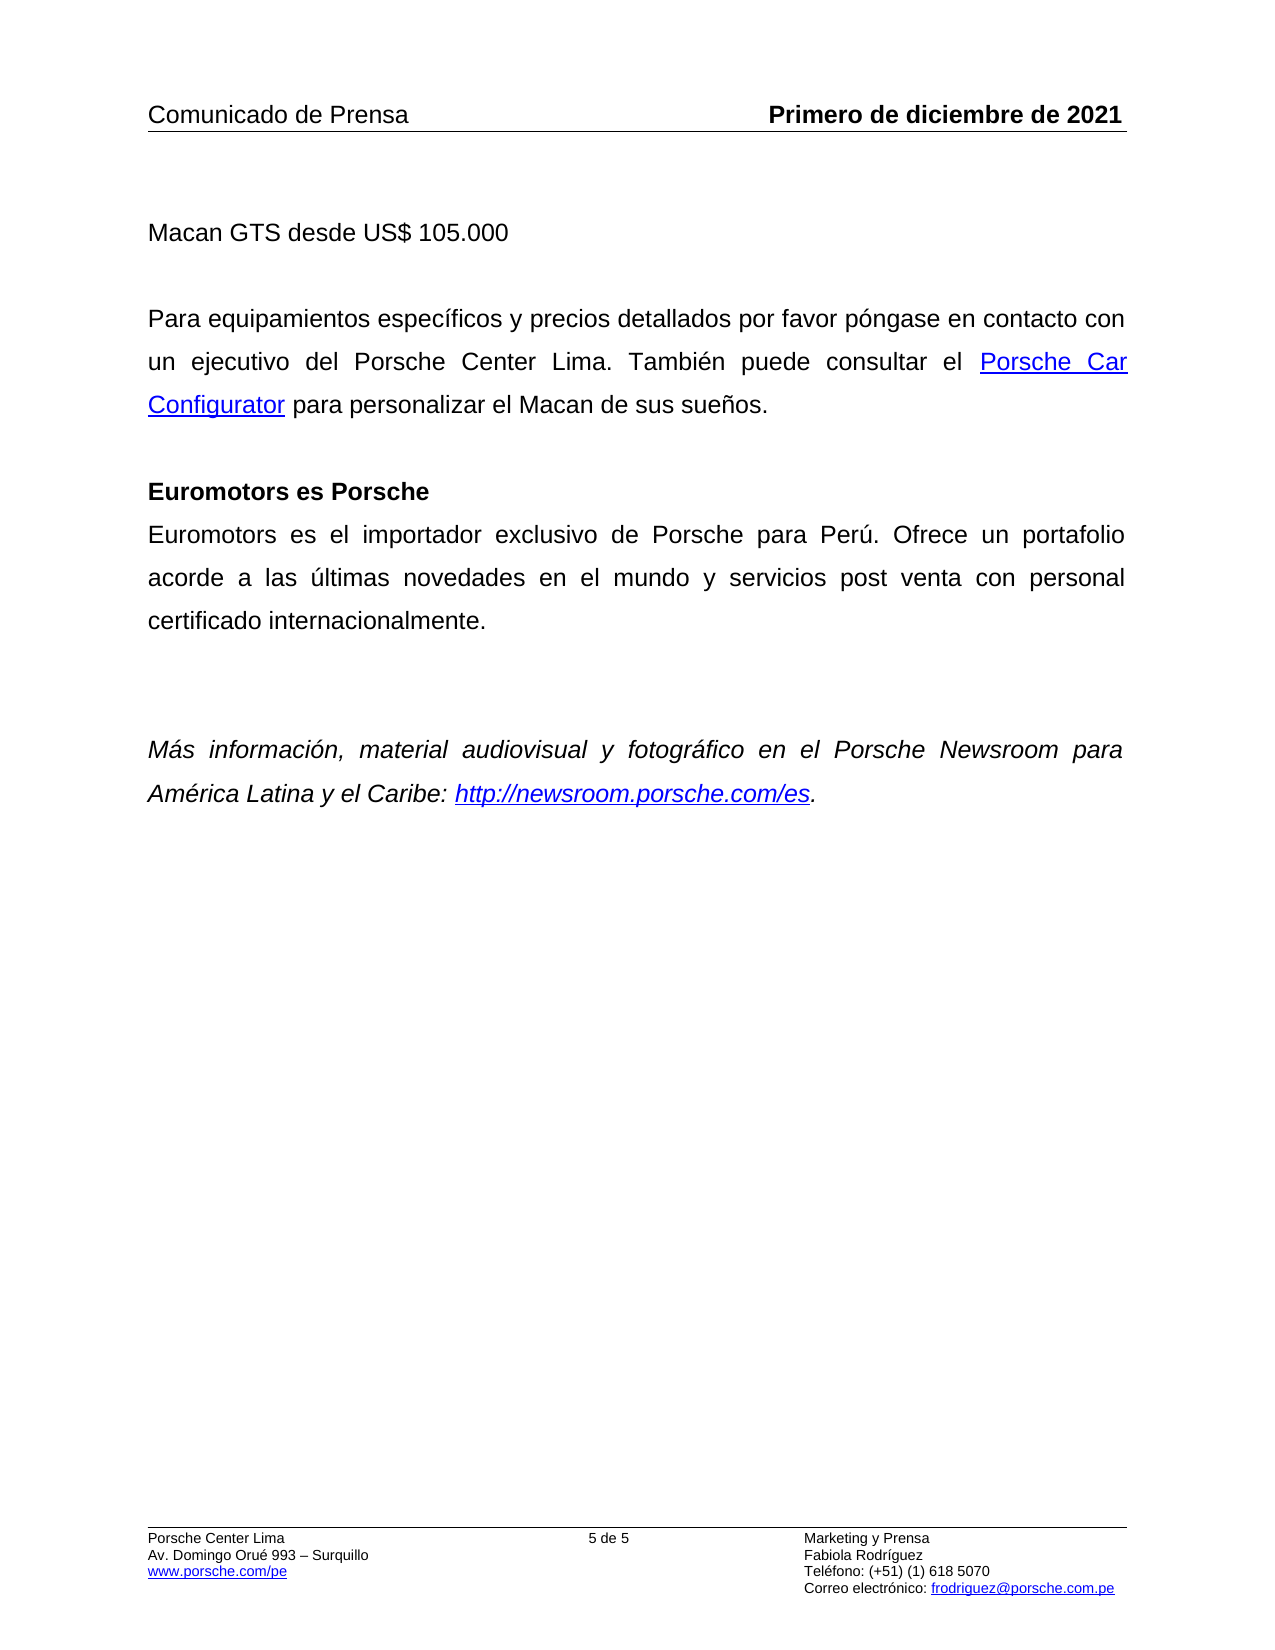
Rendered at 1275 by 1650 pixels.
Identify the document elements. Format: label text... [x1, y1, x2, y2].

text Euromotors es el importador exclusivo de Porsche para Perú. Ofrece un portafolio acorde a las últimas novedades en el mundo y servicios post venta con personal certificado internacionalmente. [148, 520, 1127, 635]
text Para equipamientos específicos y precios detallados por favor póngase en contacto con un ejecutivo del Porsche Center Lima. También puede consultar el Porsche Car Configurator para personalizar el Macan de sus sueños. [148, 304, 1127, 419]
text Euromotors es Porsche [148, 477, 1127, 505]
text Macan GTS desde US$ 105.000 [148, 218, 1127, 247]
text Más información, material audiovisual y fotográfico en el Porsche Newsroom para América Latina y el Caribe: http://newsroom.porsche.com/es. [148, 735, 1127, 807]
